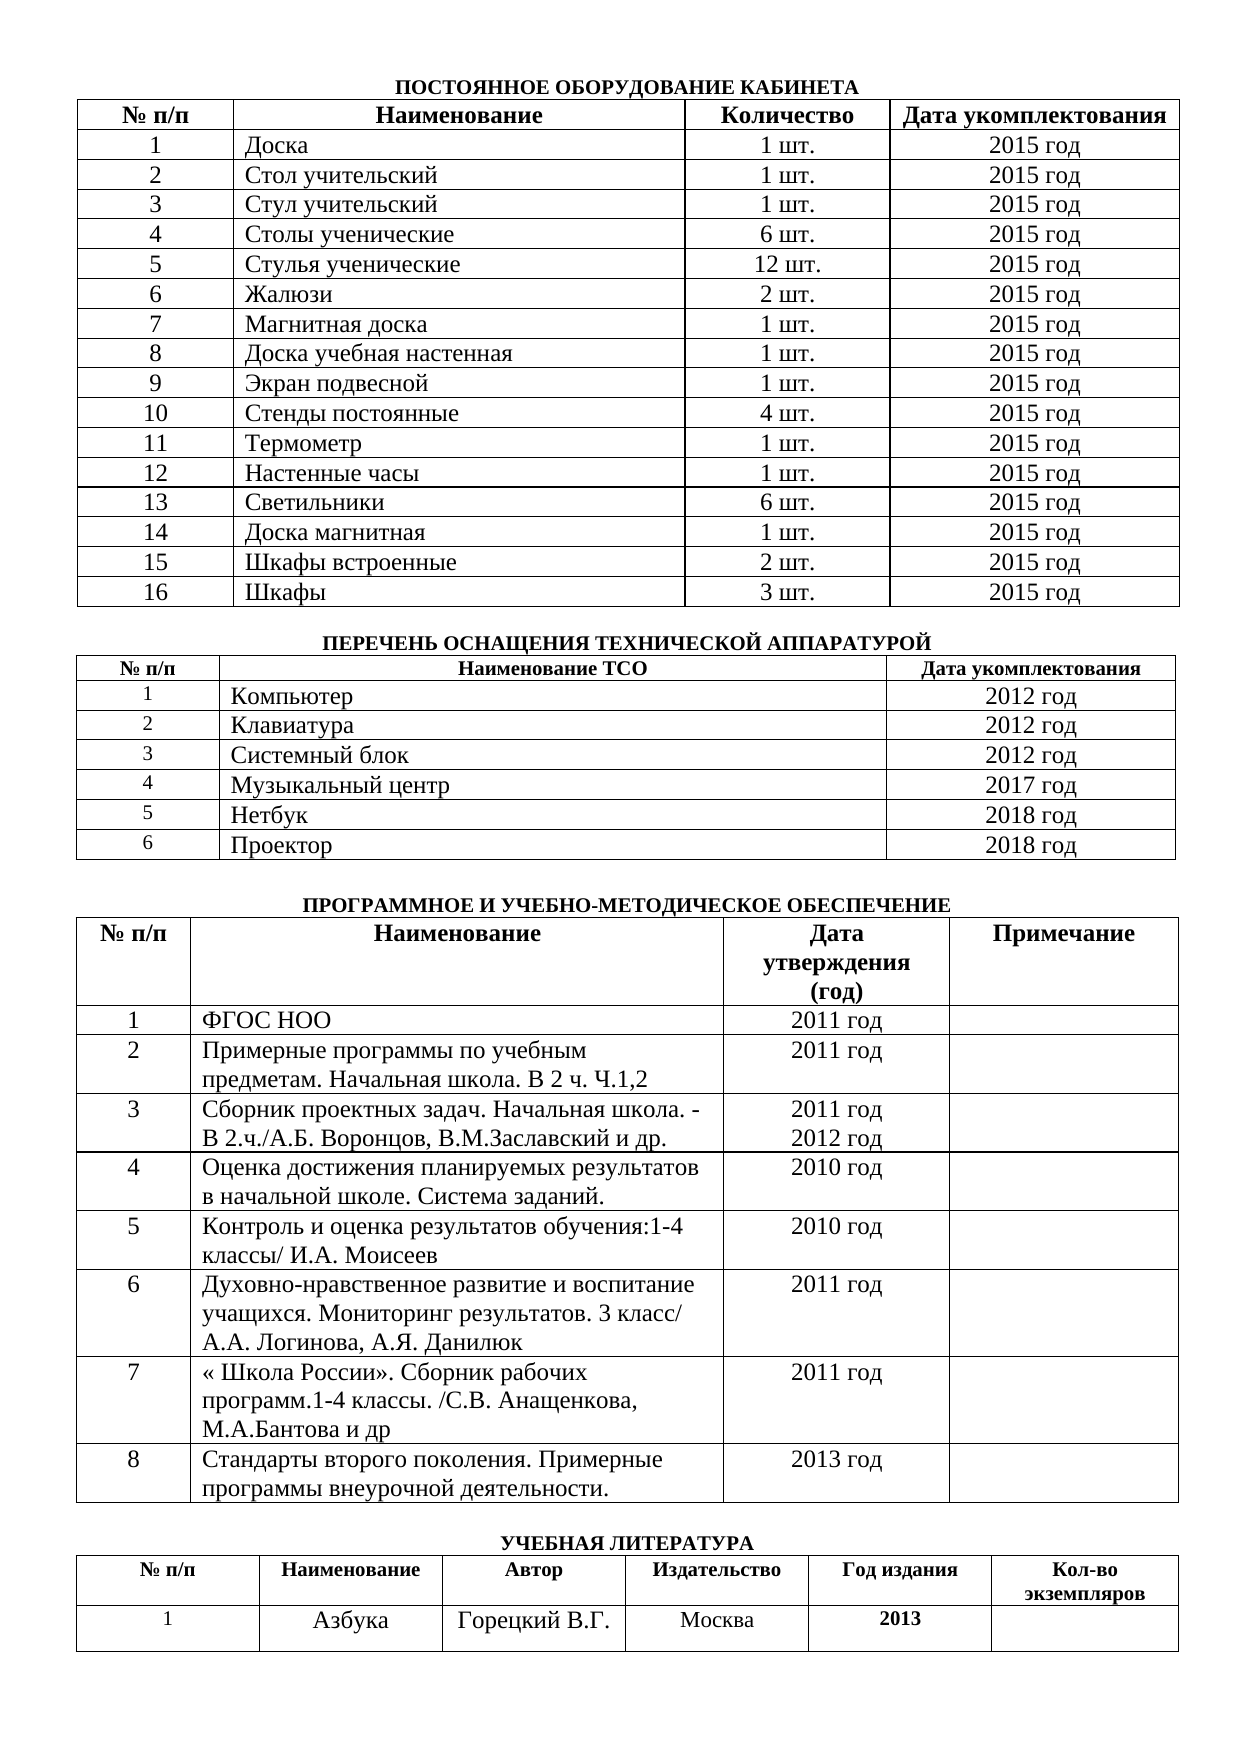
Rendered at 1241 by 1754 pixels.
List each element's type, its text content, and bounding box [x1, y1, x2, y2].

table_cell 2011 год [724, 1006, 949, 1034]
table_cell 2010 год [724, 1153, 949, 1210]
table_cell 10 [78, 398, 233, 427]
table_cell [626, 1606, 808, 1651]
table_cell [950, 1006, 1178, 1034]
table_cell 6 шт. [686, 219, 889, 248]
table_cell 12 [78, 458, 233, 486]
table_cell 16 [78, 577, 233, 606]
table_cell Шкафы встроенные [234, 547, 684, 576]
table_cell 7 [77, 1357, 190, 1443]
table_cell Стандарты второго поколения. Примерные программы внеурочной деятельности. [191, 1444, 723, 1502]
table_header Дата укомплектования [887, 656, 1175, 680]
table_cell 2015 год [891, 279, 1179, 308]
table_header Количество [686, 100, 889, 129]
table_cell 14 [78, 517, 233, 546]
table_cell 1 шт. [686, 458, 889, 486]
table_cell 2015 год [891, 488, 1179, 516]
table_cell 2013 [809, 1606, 991, 1651]
table_cell Термометр [234, 428, 684, 457]
table_cell 2 шт. [686, 279, 889, 308]
table_cell 3 [77, 740, 219, 769]
table_header № п/п [77, 918, 190, 1004]
table_cell 1 [77, 681, 219, 709]
table_cell 2015 год [891, 398, 1179, 427]
table_cell 2015 год [891, 517, 1179, 546]
table_cell 2015 год [891, 249, 1179, 278]
table_cell 2015 год [891, 547, 1179, 576]
table_cell Компьютер [220, 681, 886, 709]
table_cell Доска [234, 130, 684, 159]
table_cell Контроль и оценка результатов обучения:1-4 классы/ И.А. Моисеев [191, 1211, 723, 1268]
table_header Издательство [626, 1556, 808, 1604]
table_cell Доска учебная настенная [234, 339, 684, 367]
table_cell 2 [77, 711, 219, 739]
table_cell 2015 год [891, 219, 1179, 248]
table_cell 2011 год [724, 1035, 949, 1093]
table_cell Системный блок [220, 740, 886, 769]
table_cell 5 [78, 249, 233, 278]
table_cell 4 [77, 770, 219, 799]
table_cell 2017 год [887, 770, 1175, 799]
table_cell 2010 год [724, 1211, 949, 1268]
table_cell 1 шт. [686, 130, 889, 159]
table_cell [950, 1211, 1178, 1268]
table_cell [992, 1606, 1178, 1651]
table_cell 13 [78, 488, 233, 516]
table_cell [950, 1094, 1178, 1151]
table_cell Шкафы [234, 577, 684, 606]
table_cell Духовно-нравственное развитие и воспитание учащихся. Мониторинг результатов. 3 класс/ А.А. Логинова, А.Я. Данилюк [191, 1270, 723, 1356]
table_cell 2015 год [891, 190, 1179, 218]
table_cell 2015 год [891, 428, 1179, 457]
table_cell 2015 год [891, 368, 1179, 397]
table_cell 2011 год [724, 1270, 949, 1356]
table_cell « Школа России». Сборник рабочих программ.1-4 классы. /С.В. Анащенкова, М.А.Бантова и др [191, 1357, 723, 1443]
table_cell 2018 год [887, 800, 1175, 829]
text ПЕРЕЧЕНЬ ОСНАЩЕНИЯ ТЕХНИЧЕСКОЙ АППАРАТУРОЙ [89, 631, 1165, 655]
table_cell Примерные программы по учебным предметам. Начальная школа. В 2 ч. Ч.1,2 [191, 1035, 723, 1093]
table_cell Стул учительский [234, 190, 684, 218]
table_cell 2 [77, 1035, 190, 1093]
table_header Наименование [191, 918, 723, 1004]
table_cell Азбука [260, 1606, 442, 1651]
table_header Дата утверждения (год) [724, 918, 949, 1004]
table_cell 2011 год [724, 1357, 949, 1443]
table_cell Музыкальный центр [220, 770, 886, 799]
table_cell Клавиатура [220, 711, 886, 739]
table_cell 1 шт. [686, 160, 889, 188]
table_header Автор [443, 1556, 625, 1604]
table_cell Оценка достижения планируемых результатов в начальной школе. Система заданий. [191, 1153, 723, 1210]
table_cell 5 [77, 1211, 190, 1268]
table_header Дата укомплектования [891, 100, 1179, 129]
table_cell Настенные часы [234, 458, 684, 486]
table_cell 2011 год 2012 год [724, 1094, 949, 1151]
table_cell Магнитная доска [234, 309, 684, 337]
table_cell 3 [78, 190, 233, 218]
table_cell 6 [78, 279, 233, 308]
table_cell 12 шт. [686, 249, 889, 278]
table_cell 1 шт. [686, 428, 889, 457]
table_cell Нетбук [220, 800, 886, 829]
table_cell Стол учительский [234, 160, 684, 188]
table_cell 2015 год [891, 577, 1179, 606]
table_cell Проектор [220, 830, 886, 858]
table_header Год издания [809, 1556, 991, 1604]
table_cell 6 [77, 830, 219, 858]
table_cell 8 [77, 1444, 190, 1502]
table_cell [950, 1444, 1178, 1502]
table_cell [950, 1035, 1178, 1093]
table_cell [950, 1153, 1178, 1210]
table_cell 9 [78, 368, 233, 397]
text УЧЕБНАЯ ЛИТЕРАТУРА [89, 1531, 1165, 1555]
table_cell 2015 год [891, 160, 1179, 188]
table_cell 3 шт. [686, 577, 889, 606]
table_cell 3 [77, 1094, 190, 1151]
table_header Кол-во экземпляров [992, 1556, 1178, 1604]
table_cell 2012 год [887, 740, 1175, 769]
table_cell [950, 1270, 1178, 1356]
table_cell 2018 год [887, 830, 1175, 858]
table_cell Столы ученические [234, 219, 684, 248]
table_cell 4 [78, 219, 233, 248]
table_cell 1 шт. [686, 339, 889, 367]
table_cell 6 [77, 1270, 190, 1356]
table_cell 6 шт. [686, 488, 889, 516]
table_cell 2015 год [891, 130, 1179, 159]
table_header Наименование [234, 100, 684, 129]
table_cell 1 шт. [686, 368, 889, 397]
table_header № п/п [77, 656, 219, 680]
table_cell 2015 год [891, 458, 1179, 486]
table_cell 4 шт. [686, 398, 889, 427]
table_cell 1 шт. [686, 190, 889, 218]
table_cell 2015 год [891, 339, 1179, 367]
table_header № п/п [77, 1556, 259, 1604]
table_cell Светильники [234, 488, 684, 516]
table_cell 2012 год [887, 711, 1175, 739]
table_header № п/п [78, 100, 233, 129]
table_cell [950, 1357, 1178, 1443]
table_cell ФГОС НОО [191, 1006, 723, 1034]
table_cell 1 [78, 130, 233, 159]
table_cell 2 [78, 160, 233, 188]
table_cell Стулья ученические [234, 249, 684, 278]
table_cell 11 [78, 428, 233, 457]
table_cell 4 [77, 1153, 190, 1210]
table_cell 2013 год [724, 1444, 949, 1502]
table_cell 1 шт. [686, 309, 889, 337]
table_cell Доска магнитная [234, 517, 684, 546]
table_cell Сборник проектных задач. Начальная школа. -В 2.ч./А.Б. Воронцов, В.М.Заславский и др. [191, 1094, 723, 1151]
table_cell 1 шт. [686, 517, 889, 546]
table_cell 2012 год [887, 681, 1175, 709]
table_cell 1 [77, 1006, 190, 1034]
table_header Наименование ТСО [220, 656, 886, 680]
table_cell 1 [77, 1606, 259, 1651]
table_header Примечание [950, 918, 1178, 1004]
table_cell Экран подвесной [234, 368, 684, 397]
table_cell Стенды постоянные [234, 398, 684, 427]
table_cell 2015 год [891, 309, 1179, 337]
table_cell Горецкий В.Г. [443, 1606, 625, 1651]
text ПОСТОЯННОЕ ОБОРУДОВАНИЕ КАБИНЕТА [89, 75, 1165, 99]
text ПРОГРАММНОЕ И УЧЕБНО-МЕТОДИЧЕСКОЕ ОБЕСПЕЧЕНИЕ [89, 893, 1165, 917]
table_cell 5 [77, 800, 219, 829]
table_cell 8 [78, 339, 233, 367]
table_header Наименование [260, 1556, 442, 1604]
table_cell 7 [78, 309, 233, 337]
table_cell 2 шт. [686, 547, 889, 576]
table_cell Жалюзи [234, 279, 684, 308]
table_cell 15 [78, 547, 233, 576]
